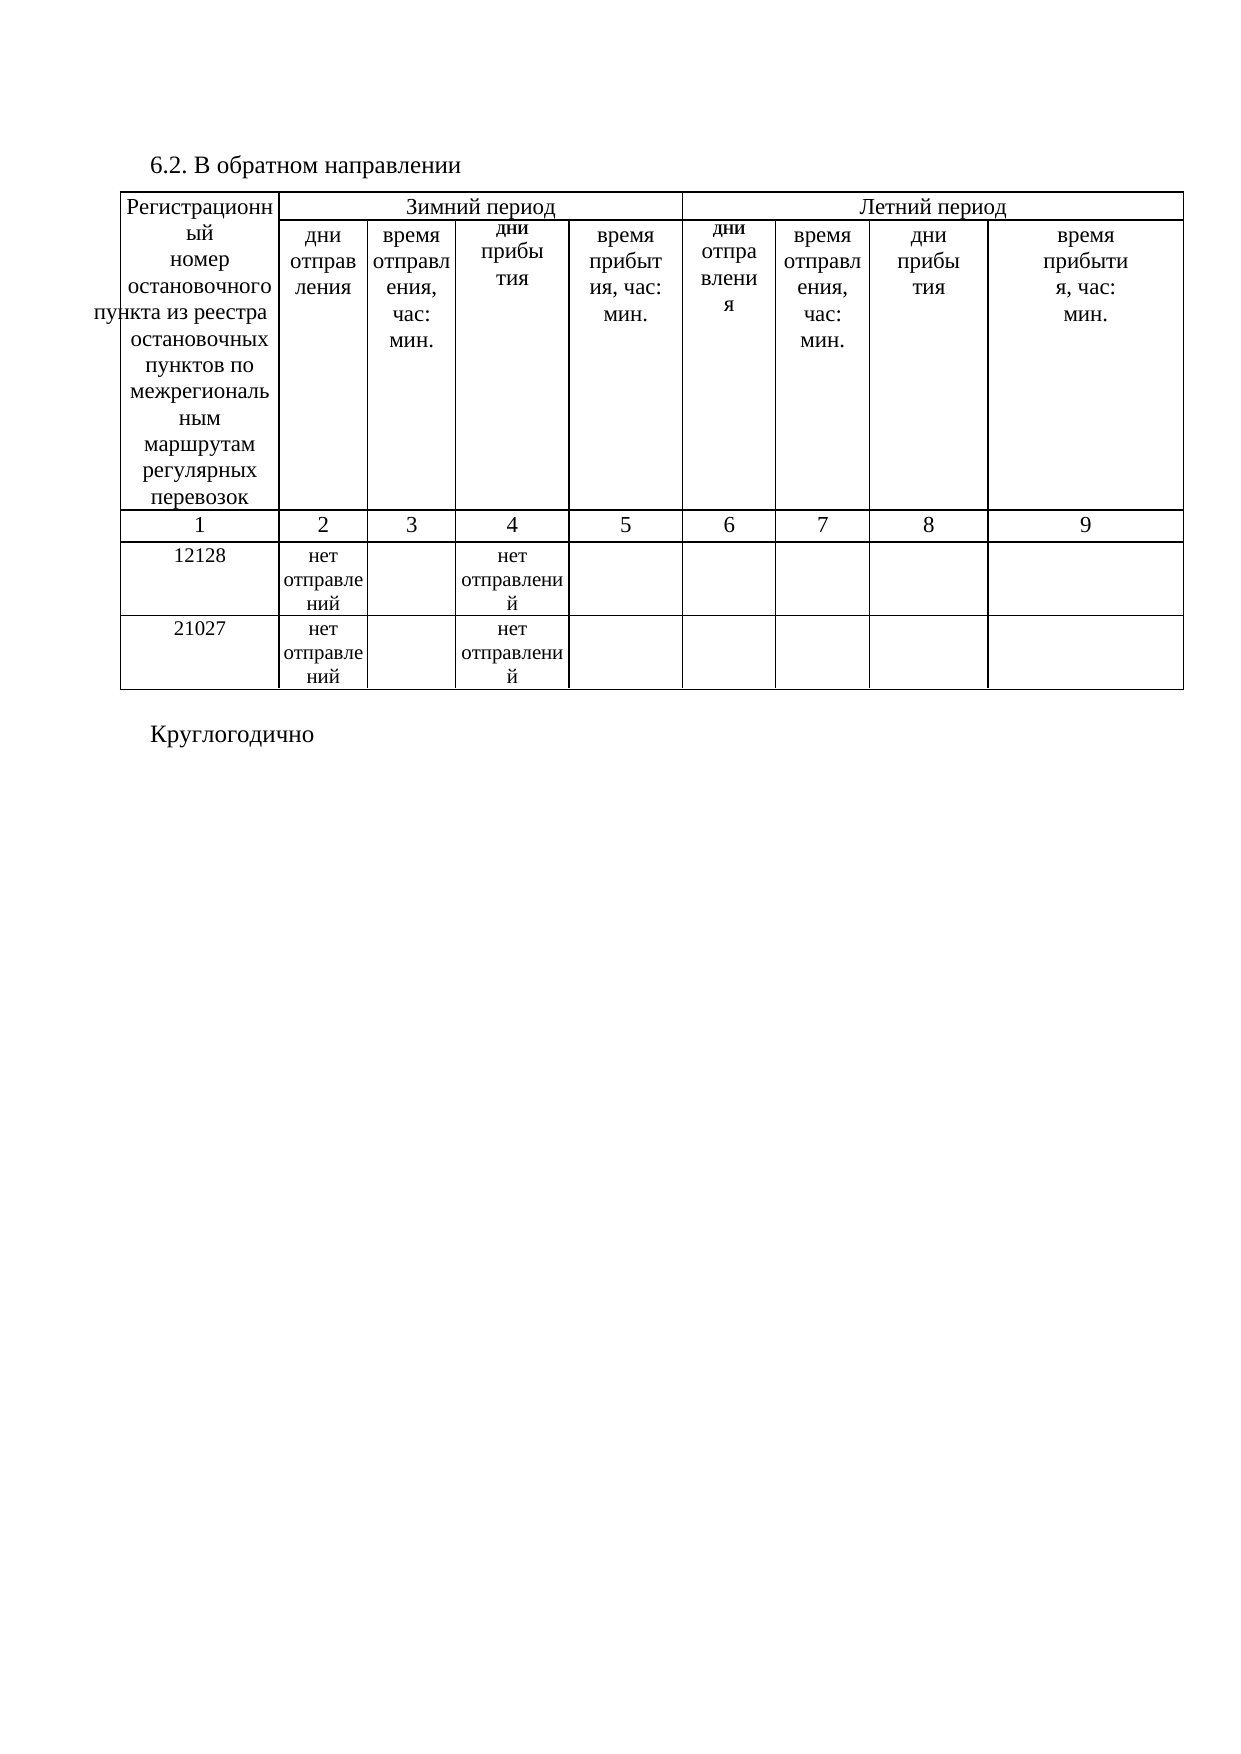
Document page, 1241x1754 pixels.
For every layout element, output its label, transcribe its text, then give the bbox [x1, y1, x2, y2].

table_cell 12128 [121, 543, 278, 615]
table_header Летний период [683, 193, 1183, 219]
table_cell ДНИ отпра влени я [683, 221, 775, 509]
table_cell 21027 [121, 616, 278, 688]
table_cell время отправл ения, час: мин. [368, 221, 455, 509]
table_cell 1 [121, 511, 278, 541]
table_cell [870, 543, 987, 615]
table_cell [776, 543, 869, 615]
table_cell [776, 616, 869, 688]
table_cell время отправл ения, час: мин. [776, 221, 869, 509]
table_cell [683, 616, 775, 688]
table_cell время прибыт ия, час: мин. [570, 221, 682, 509]
table_cell [989, 543, 1183, 615]
text 6.2. В обратном направлении [150, 150, 1090, 179]
table_cell [683, 543, 775, 615]
table_cell [870, 616, 987, 688]
table_cell время прибыти я, час: мин. [989, 221, 1183, 509]
text Круглогодично [150, 719, 1090, 747]
table_cell [989, 616, 1183, 688]
table_cell 5 [570, 511, 682, 541]
table_cell нет отправлений [456, 543, 568, 615]
table_cell ДНИ прибы тия [456, 221, 568, 509]
table_cell 7 [776, 511, 869, 541]
table_header Регистрационный номер остановочного пункта из реестра остановочных пунктов по межрегиональным маршрутам регулярных перевозок [121, 193, 278, 509]
table_cell 6 [683, 511, 775, 541]
table_cell нет отправлений [280, 616, 367, 688]
table_cell 8 [870, 511, 987, 541]
table_cell дни прибы тия [870, 221, 987, 509]
table_cell 3 [368, 511, 455, 541]
table_cell 2 [280, 511, 367, 541]
table_cell нет отправлений [456, 616, 568, 688]
table_header Зимний период [280, 193, 682, 219]
table_cell дни отправ ления [280, 221, 367, 509]
table_cell [570, 616, 682, 688]
table_cell [368, 616, 455, 688]
table_cell 9 [989, 511, 1183, 541]
table_cell [570, 543, 682, 615]
table_cell 4 [456, 511, 568, 541]
table_cell [368, 543, 455, 615]
table_cell нет отправлений [280, 543, 367, 615]
